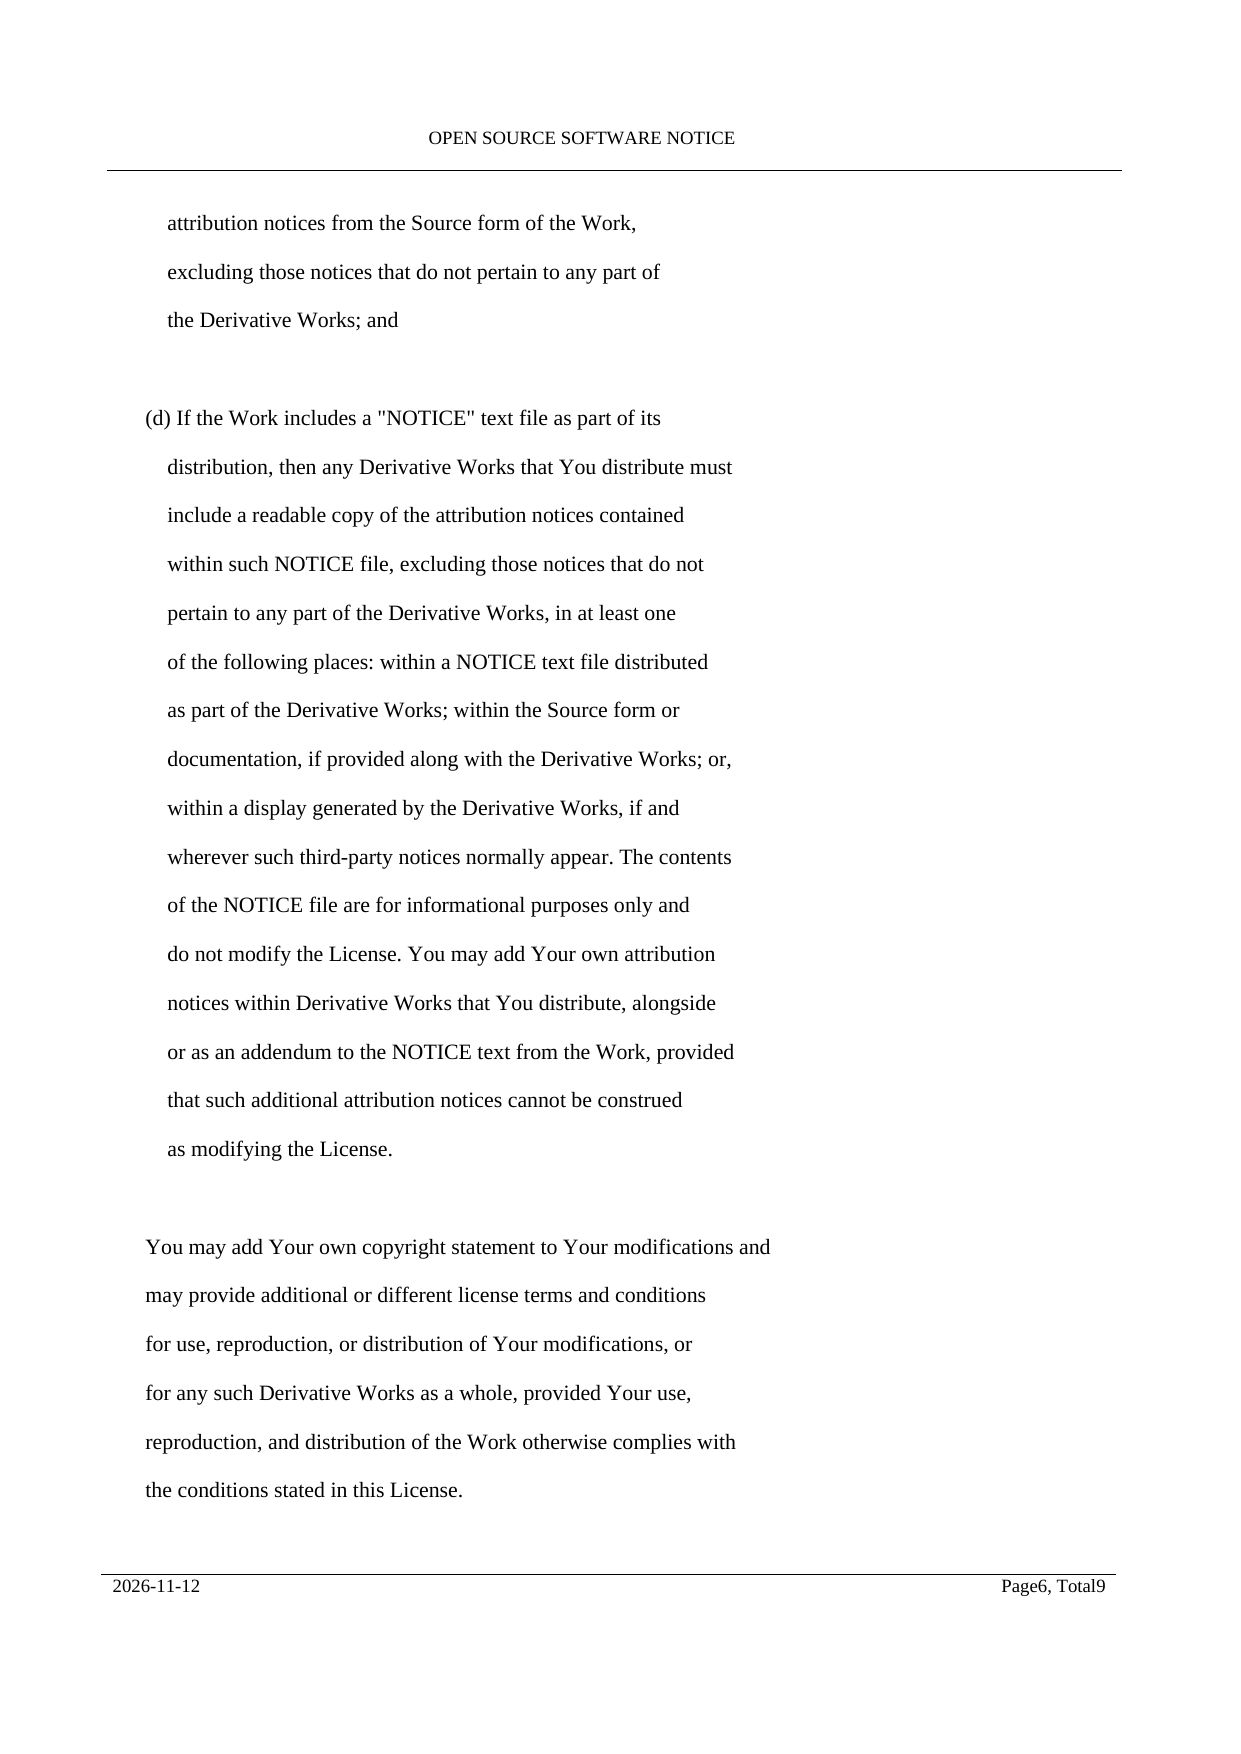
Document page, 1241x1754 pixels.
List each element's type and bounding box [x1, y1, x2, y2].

text [112, 206, 1128, 1506]
